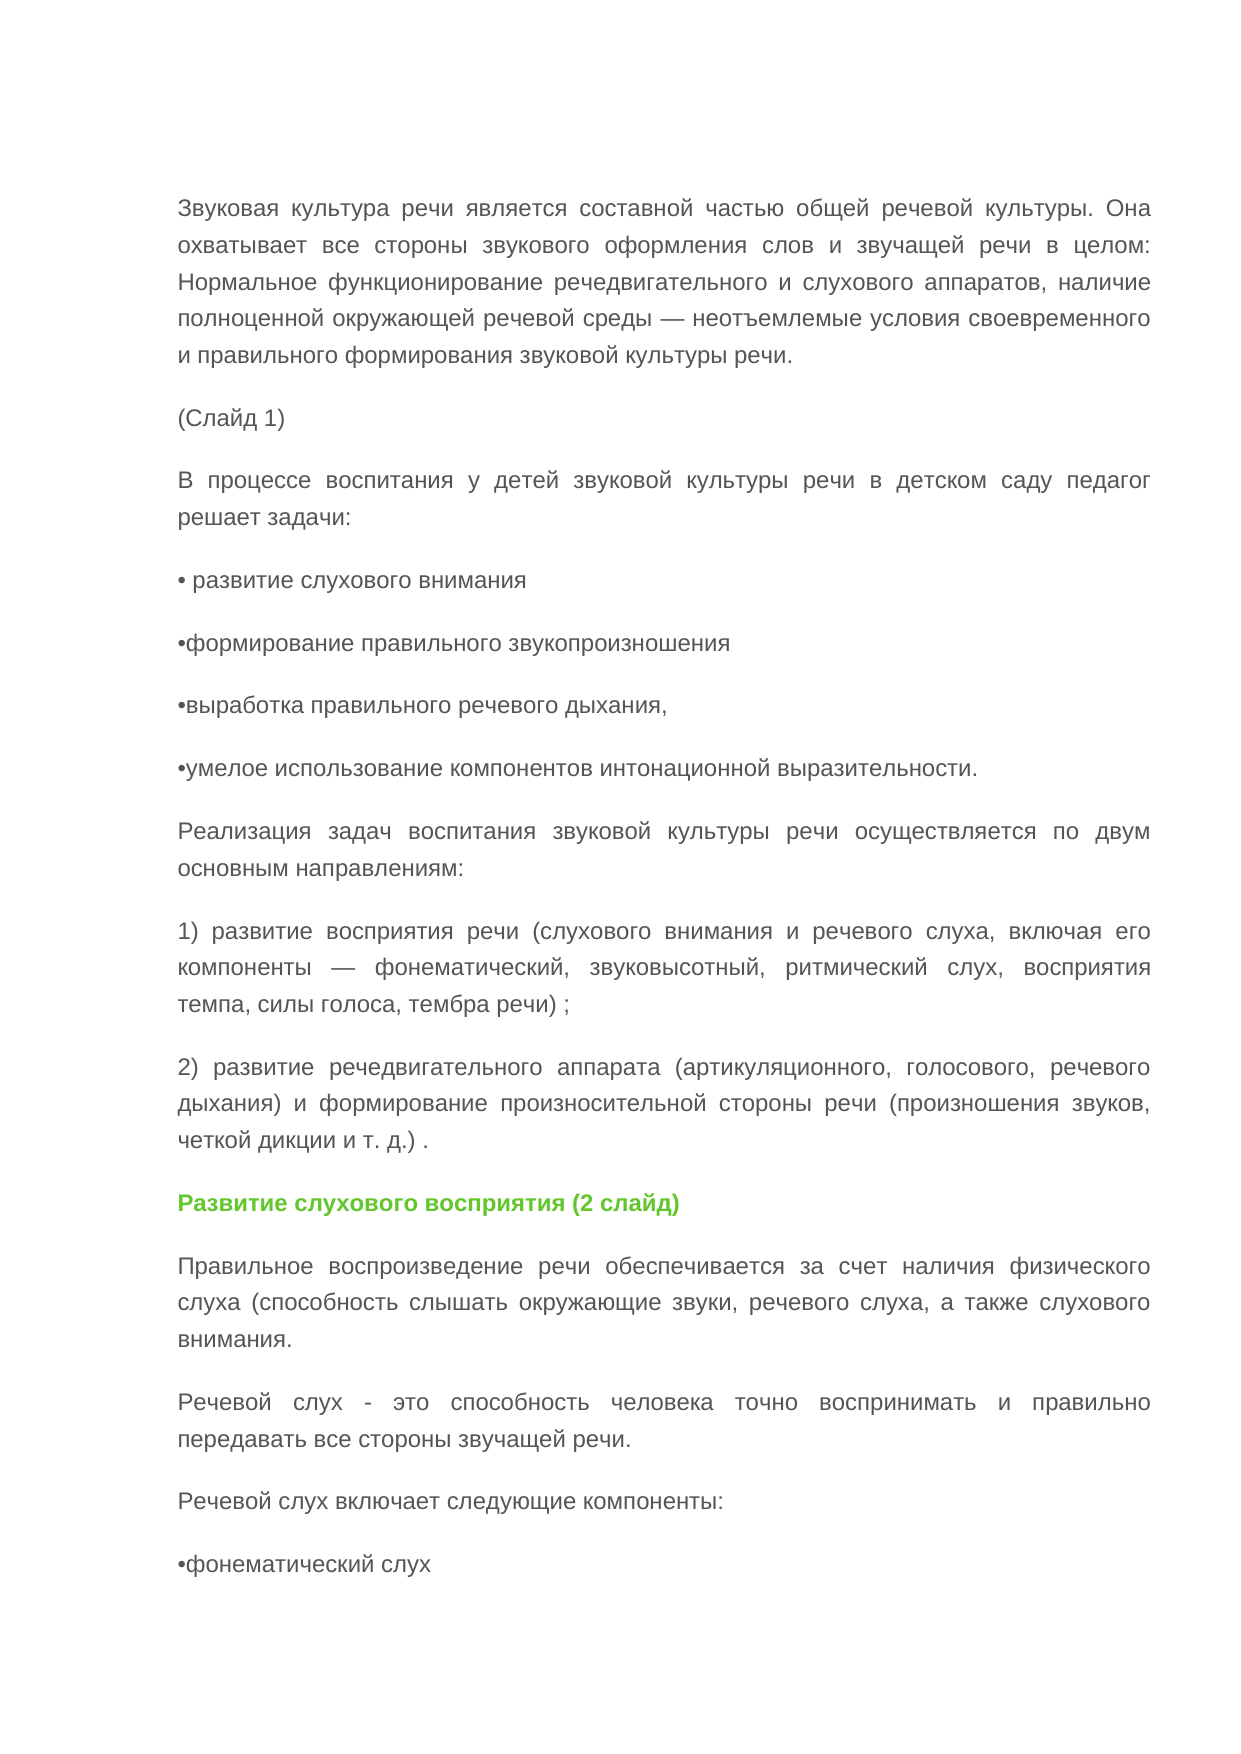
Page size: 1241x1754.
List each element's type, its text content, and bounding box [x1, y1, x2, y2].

text Правильное воспроизведение речи обеспечивается за счет наличия физического слуха (способность слышать окружающие звуки, речевого слуха, а также слухового внимания. [177, 1243, 1152, 1353]
text 1) развитие восприятия речи (слухового внимания и речевого слуха, включая его компоненты — фонематический, звуковысотный, ритмический слух, восприятия темпа, силы голоса, тембра речи) ; [177, 907, 1152, 1017]
text 2) развитие речедвигательного аппарата (артикуляционного, голосового, речевого дыхания) и формирование произносительной стороны речи (произношения звуков, четкой дикции и т. д.) . [177, 1044, 1152, 1154]
text Речевой слух включает следующие компоненты: [177, 1478, 1152, 1515]
text •умелое использование компонентов интонационной выразительности. [177, 745, 1152, 782]
text Речевой слух - это способность человека точно воспринимать и правильно передавать все стороны звучащей речи. [177, 1379, 1152, 1452]
text •формирование правильного звукопроизношения [177, 619, 1152, 656]
text Развитие слухового восприятия (2 слайд) [177, 1180, 1152, 1216]
text • развитие слухового внимания [177, 557, 1152, 593]
text (Слайд 1) [177, 394, 1152, 431]
text Звуковая культура речи является составной частью общей речевой культуры. Она охватывает все стороны звукового оформления слов и звучащей речи в целом: Нормальное функционирование речедвигательного и слухового аппаратов, наличие полноценной окружающей речевой среды — неотъемлемые условия своевременного и правильного формирования звуковой культуры речи. [177, 185, 1152, 368]
text Реализация задач воспитания звуковой культуры речи осуществляется по двум основным направлениям: [177, 808, 1152, 881]
text •выработка правильного речевого дыхания, [177, 682, 1152, 719]
text В процессе воспитания у детей звуковой культуры речи в детском саду педагог решает задачи: [177, 457, 1152, 531]
text •фонематический слух [177, 1541, 1152, 1578]
